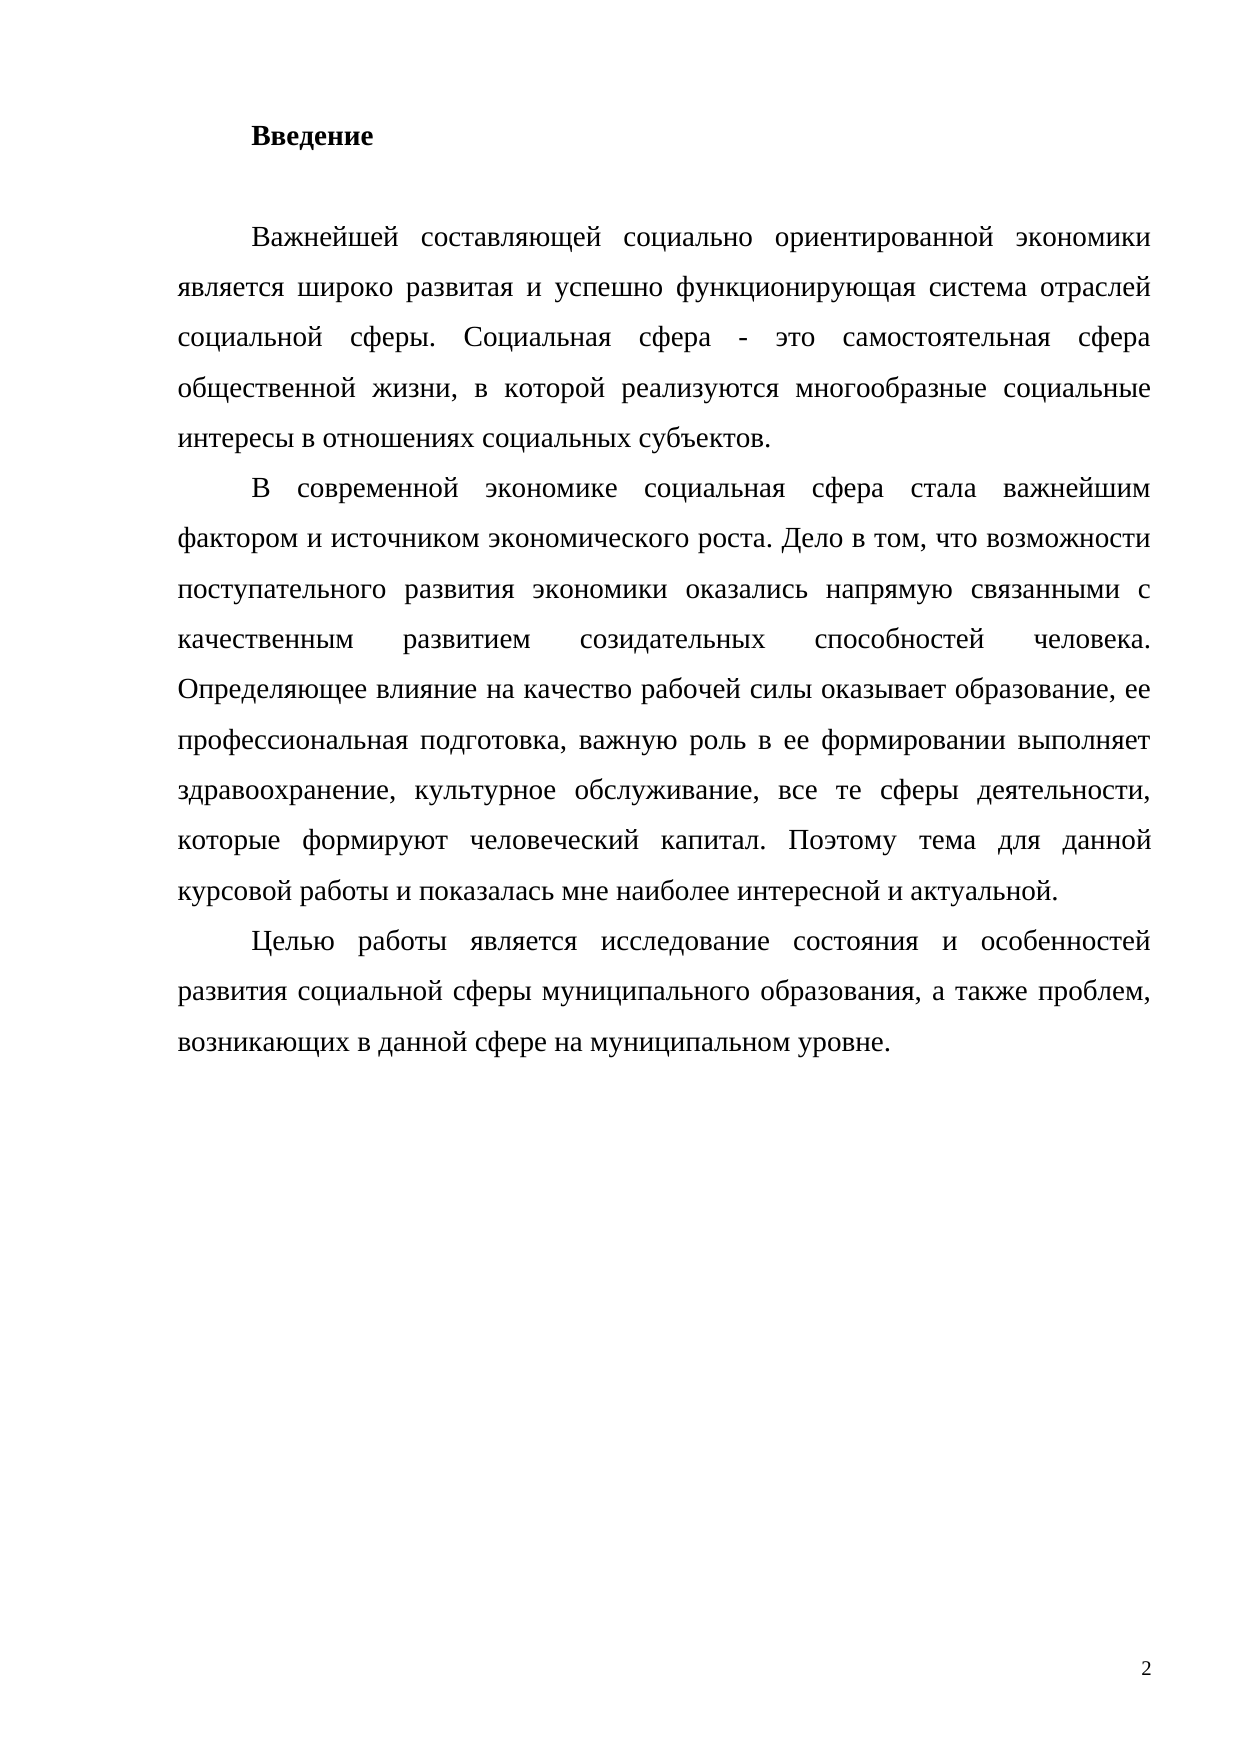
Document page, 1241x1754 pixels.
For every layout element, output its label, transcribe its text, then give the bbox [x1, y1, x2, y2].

text Целью работы является исследование состояния и особенностей развития социальной сферы муниципального образования, а также проблем, возникающих в данной сфере на муниципальном уровне. [177, 923, 1152, 1057]
text В современной экономике социальная сфера стала важнейшим фактором и источником экономического роста. Дело в том, что возможности поступательного развития экономики оказались напрямую связанными с качественным развитием созидательных способностей человека. Определяющее влияние на качество рабочей силы оказывает образование, ее профессиональная подготовка, важную роль в ее формировании выполняет здравоохранение, культурное обслуживание, все те сферы деятельности, которые формируют человеческий капитал. Поэтому тема для данной курсовой работы и показалась мне наиболее интересной и актуальной. [177, 470, 1152, 906]
text Важнейшей составляющей социально ориентированной экономики является широко развитая и успешно функционирующая система отраслей социальной сферы. Социальная сфера - это самостоятельная сфера общественной жизни, в которой реализуются многообразные социальные интересы в отношениях социальных субъектов. [177, 219, 1152, 453]
text Введение [177, 118, 1152, 152]
